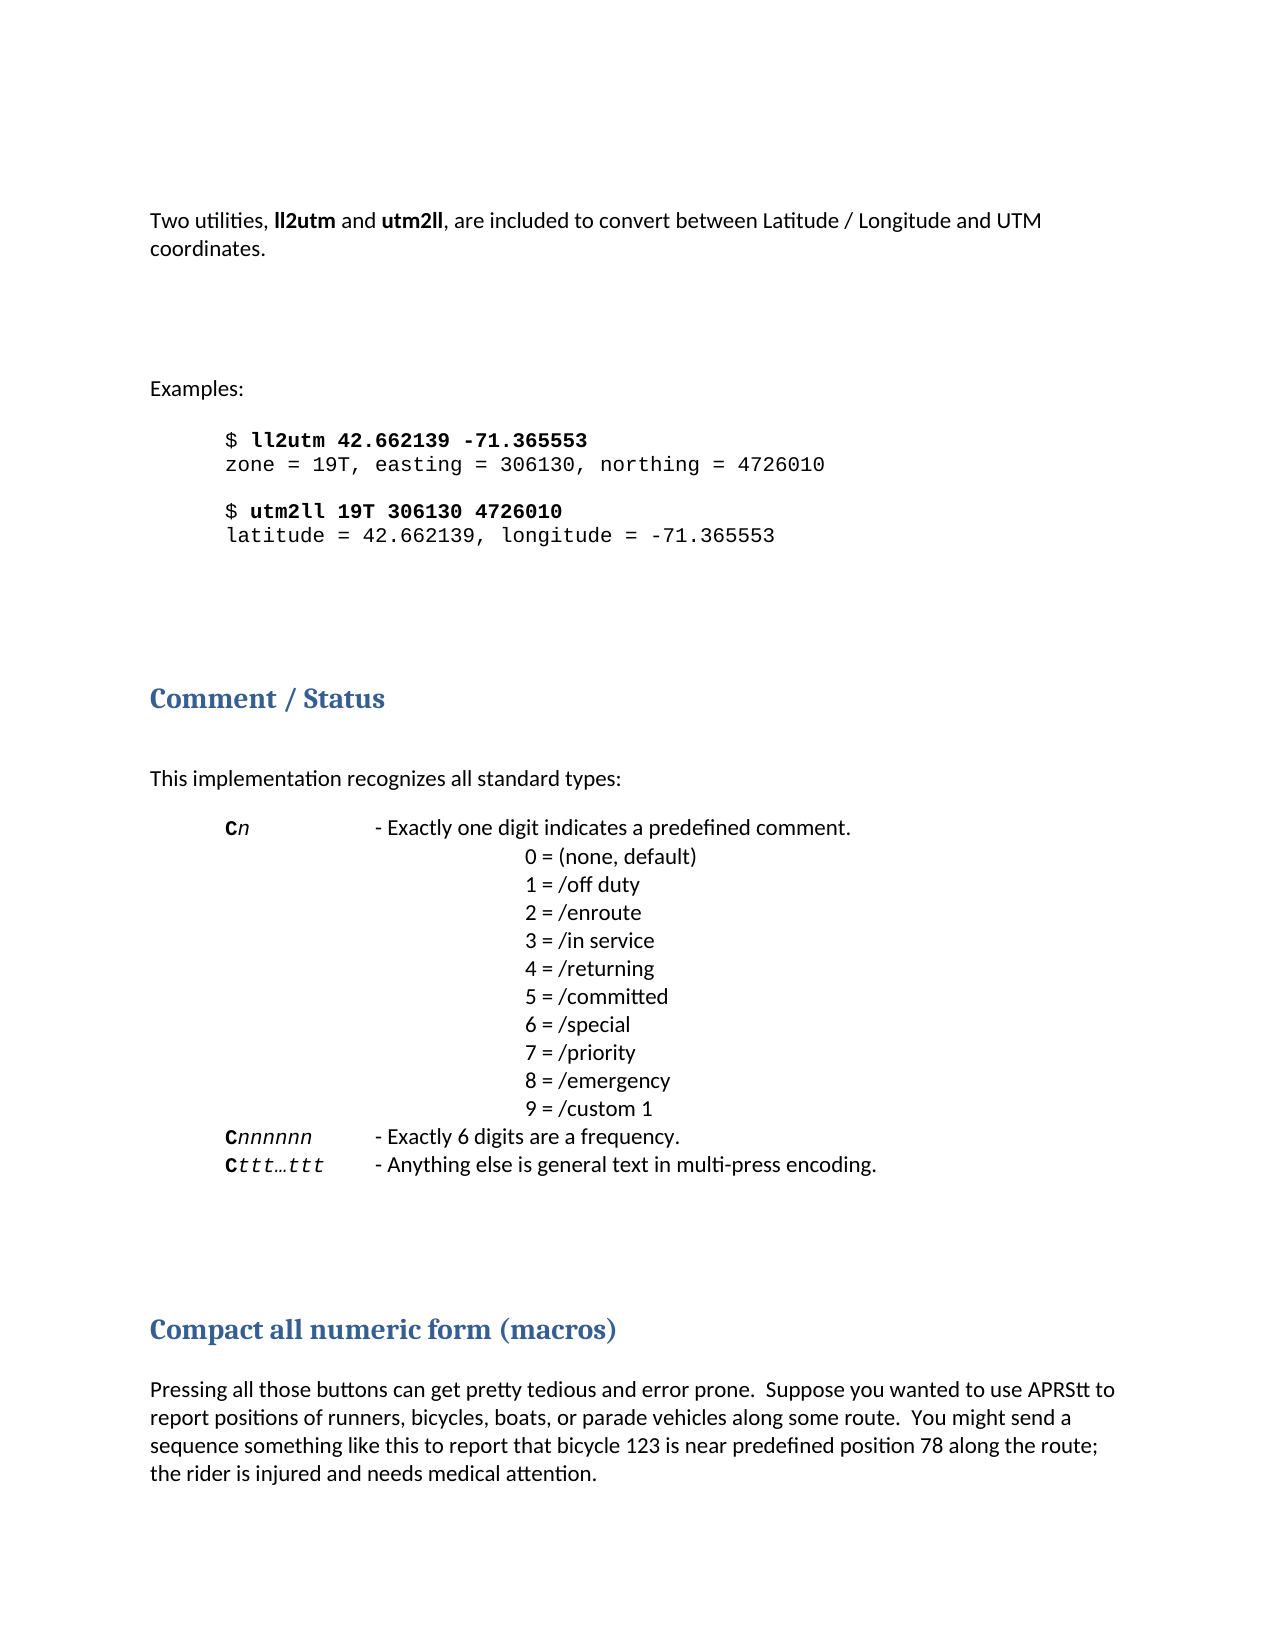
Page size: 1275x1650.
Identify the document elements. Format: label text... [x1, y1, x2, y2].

text Cn - Exactly one digit indicates a predefined comment. [225, 813, 1125, 842]
text Cttt…ttt - Anything else is general text in multi-press encoding. [225, 1151, 1125, 1179]
text 0 = (none, default) [225, 842, 1125, 870]
text 2 = /enroute [450, 898, 1125, 926]
text Pressing all those buttons can get pretty tedious and error prone. Suppose you wanted to use APRStt to report positions of runners, bicycles, boats, or parade vehicles along some route. You might send a sequence something like this to report that bicycle 123 is near predefined position 78 along the route; the rider is injured and needs medical attention. [150, 1375, 1125, 1487]
text 3 = /in service [450, 926, 1125, 954]
text latitude = 42.662139, longitude = -71.365553 [225, 525, 1125, 548]
text 7 = /priority [450, 1038, 1125, 1066]
text 1 = /off duty [450, 870, 1125, 898]
subtitle Comment / Status [150, 682, 1125, 716]
text 8 = /emergency [450, 1066, 1125, 1094]
text Examples: [150, 374, 1125, 402]
text Two utilities, ll2utm and utm2ll, are included to convert between Latitude / Longitude and UTM coordinates. [150, 206, 1125, 262]
text $ ll2utm 42.662139 -71.365553 [225, 430, 1125, 454]
text This implementation recognizes all standard types: [150, 764, 1125, 792]
text Cnnnnnn - Exactly 6 digits are a frequency. [225, 1122, 1125, 1151]
subtitle Compact all numeric form (macros) [150, 1313, 1125, 1347]
text $ utm2ll 19T 306130 4726010 [225, 501, 1125, 525]
text zone = 19T, easting = 306130, northing = 4726010 [225, 454, 1125, 477]
text 5 = /committed [450, 982, 1125, 1010]
text 4 = /returning [450, 954, 1125, 982]
text 6 = /special [450, 1010, 1125, 1038]
text 9 = /custom 1 [450, 1094, 1125, 1122]
